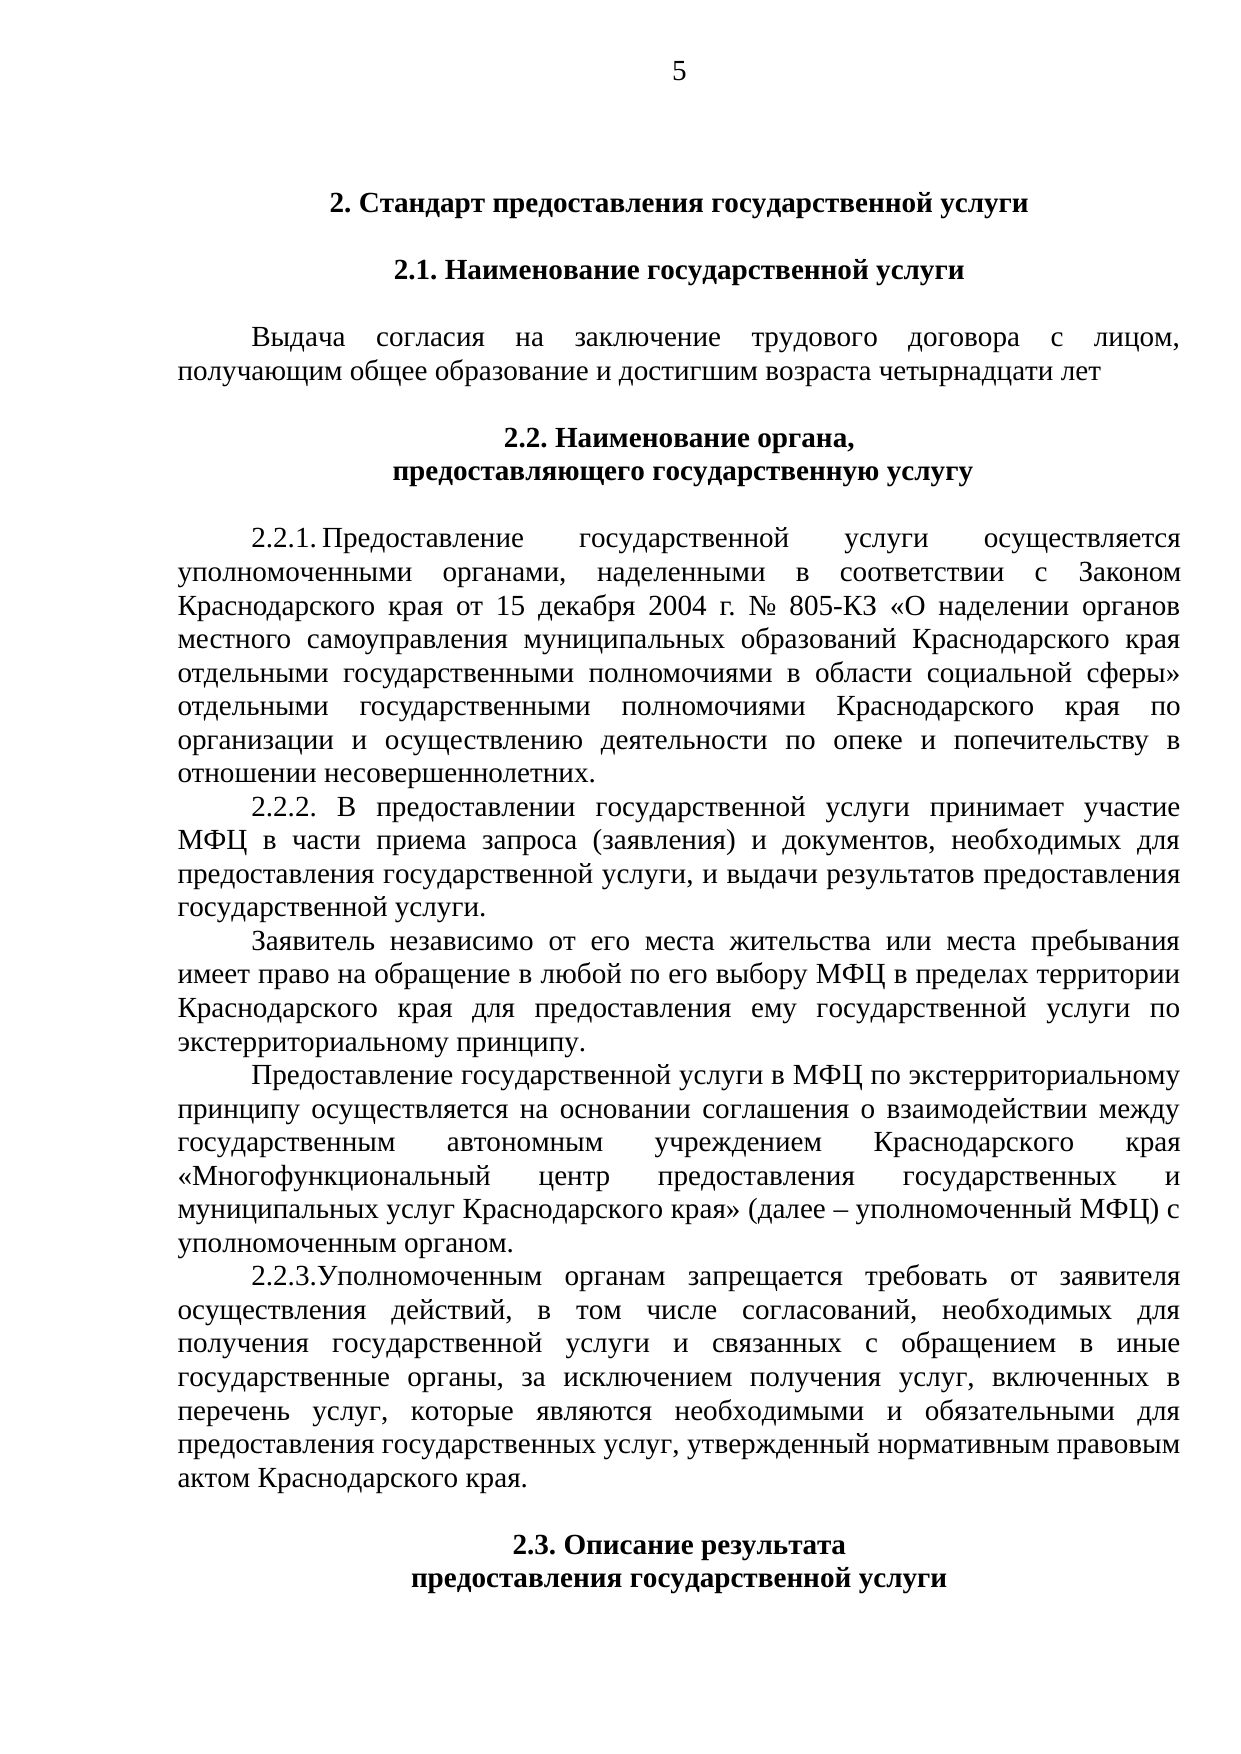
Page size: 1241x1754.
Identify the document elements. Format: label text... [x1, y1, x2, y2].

text 2. Стандарт предоставления государственной услуги [177, 185, 1181, 219]
text 2.2.3.Уполномоченным органам запрещается требовать от заявителя осуществления действий, в том числе согласований, необходимых для получения государственной услуги и связанных с обращением в иные государственные органы, за исключением получения услуг, включенных в перечень услуг, которые являются необходимыми и обязательными для предоставления государственных услуг, утвержденный нормативным правовым актом Краснодарского края. [177, 1258, 1181, 1493]
text Заявитель независимо от его места жительства или места пребывания имеет право на обращение в любой по его выбору МФЦ в пределах территории Краснодарского края для предоставления ему государственной услуги по экстерриториальному принципу. [177, 923, 1181, 1057]
text 2.2. Наименование органа, [177, 420, 1181, 453]
text 2.3. Описание результата [177, 1527, 1181, 1560]
text предоставления государственной услуги [177, 1560, 1181, 1594]
text 2.2.1. Предоставление государственной услуги осуществляется уполномоченными органами, наделенными в соответствии с Законом Краснодарского края от 15 декабря 2004 г. № 805-КЗ «О наделении органов местного самоуправления муниципальных образований Краснодарского края отдельными государственными полномочиями в области социальной сферы» отдельными государственными полномочиями Краснодарского края по организации и осуществлению деятельности по опеке и попечительству в отношении несовершеннолетних. [177, 521, 1181, 789]
text 2.2.2. В предоставлении государственной услуги принимает участие МФЦ в части приема запроса (заявления) и документов, необходимых для предоставления государственной услуги, и выдачи результатов предоставления государственной услуги. [177, 789, 1181, 923]
text Предоставление государственной услуги в МФЦ по экстерриториальному принципу осуществляется на основании соглашения о взаимодействии между государственным автономным учреждением Краснодарского края «Многофункциональный центр предоставления государственных и муниципальных услуг Краснодарского края» (далее – уполномоченный МФЦ) с уполномоченным органом. [177, 1057, 1181, 1258]
text предоставляющего государственную услугу [177, 453, 1181, 487]
text Выдача согласия на заключение трудового договора с лицом, получающим общее образование и достигшим возраста четырнадцати лет [177, 319, 1181, 386]
text 2.1. Наименование государственной услуги [177, 252, 1181, 286]
